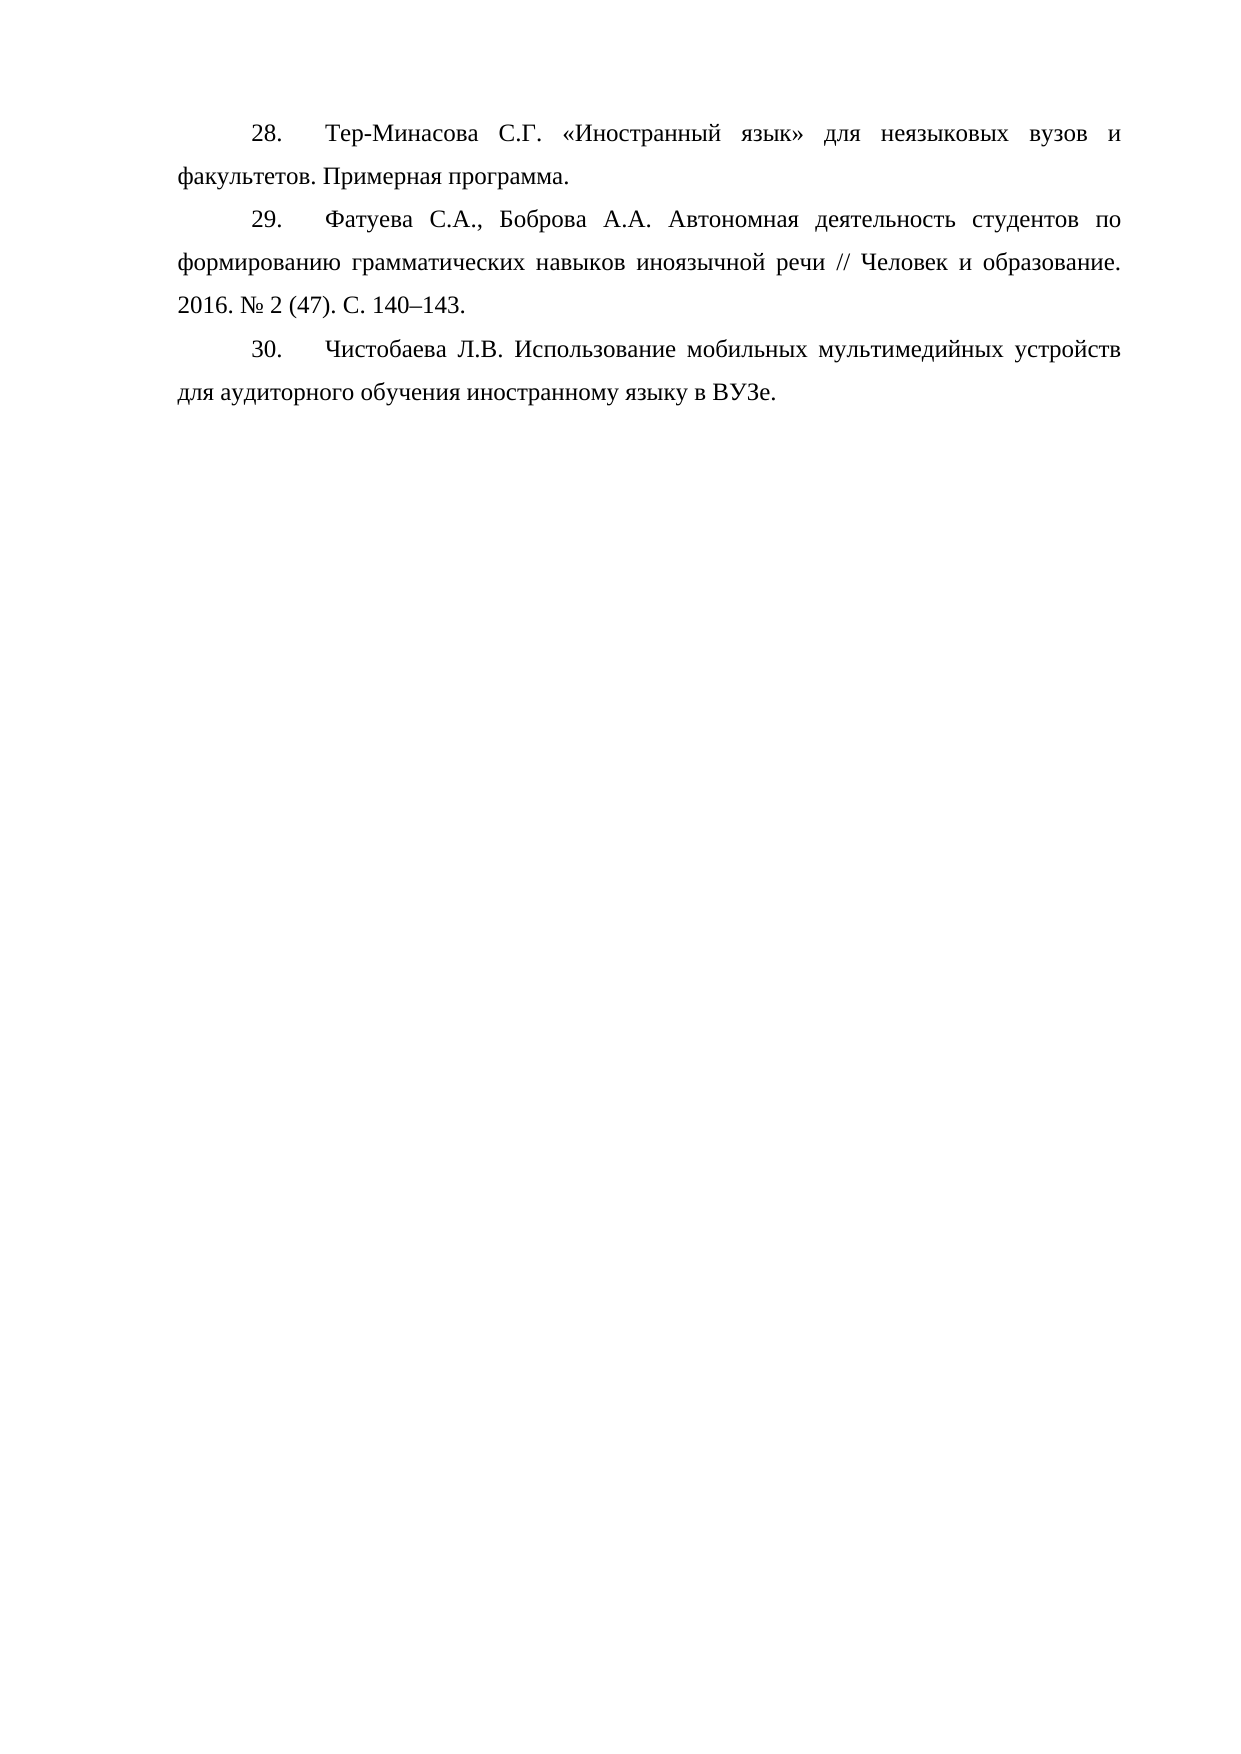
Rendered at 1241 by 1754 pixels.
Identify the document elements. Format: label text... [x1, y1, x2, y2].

list Фатуева С.А., Боброва А.А. Автономная деятельность студентов по формированию грамматических навыков иноязычной речи // Человек и образование. 2016. № 2 (47). С. 140–143. [177, 204, 1122, 319]
list Чистобаева Л.В. Использование мобильных мультимедийных устройств для аудиторного обучения иностранному языку в ВУЗе. [177, 334, 1122, 406]
list Тер-Минасова С.Г. «Иностранный язык» для неязыковых вузов и факультетов. Примерная программа. [177, 118, 1122, 190]
